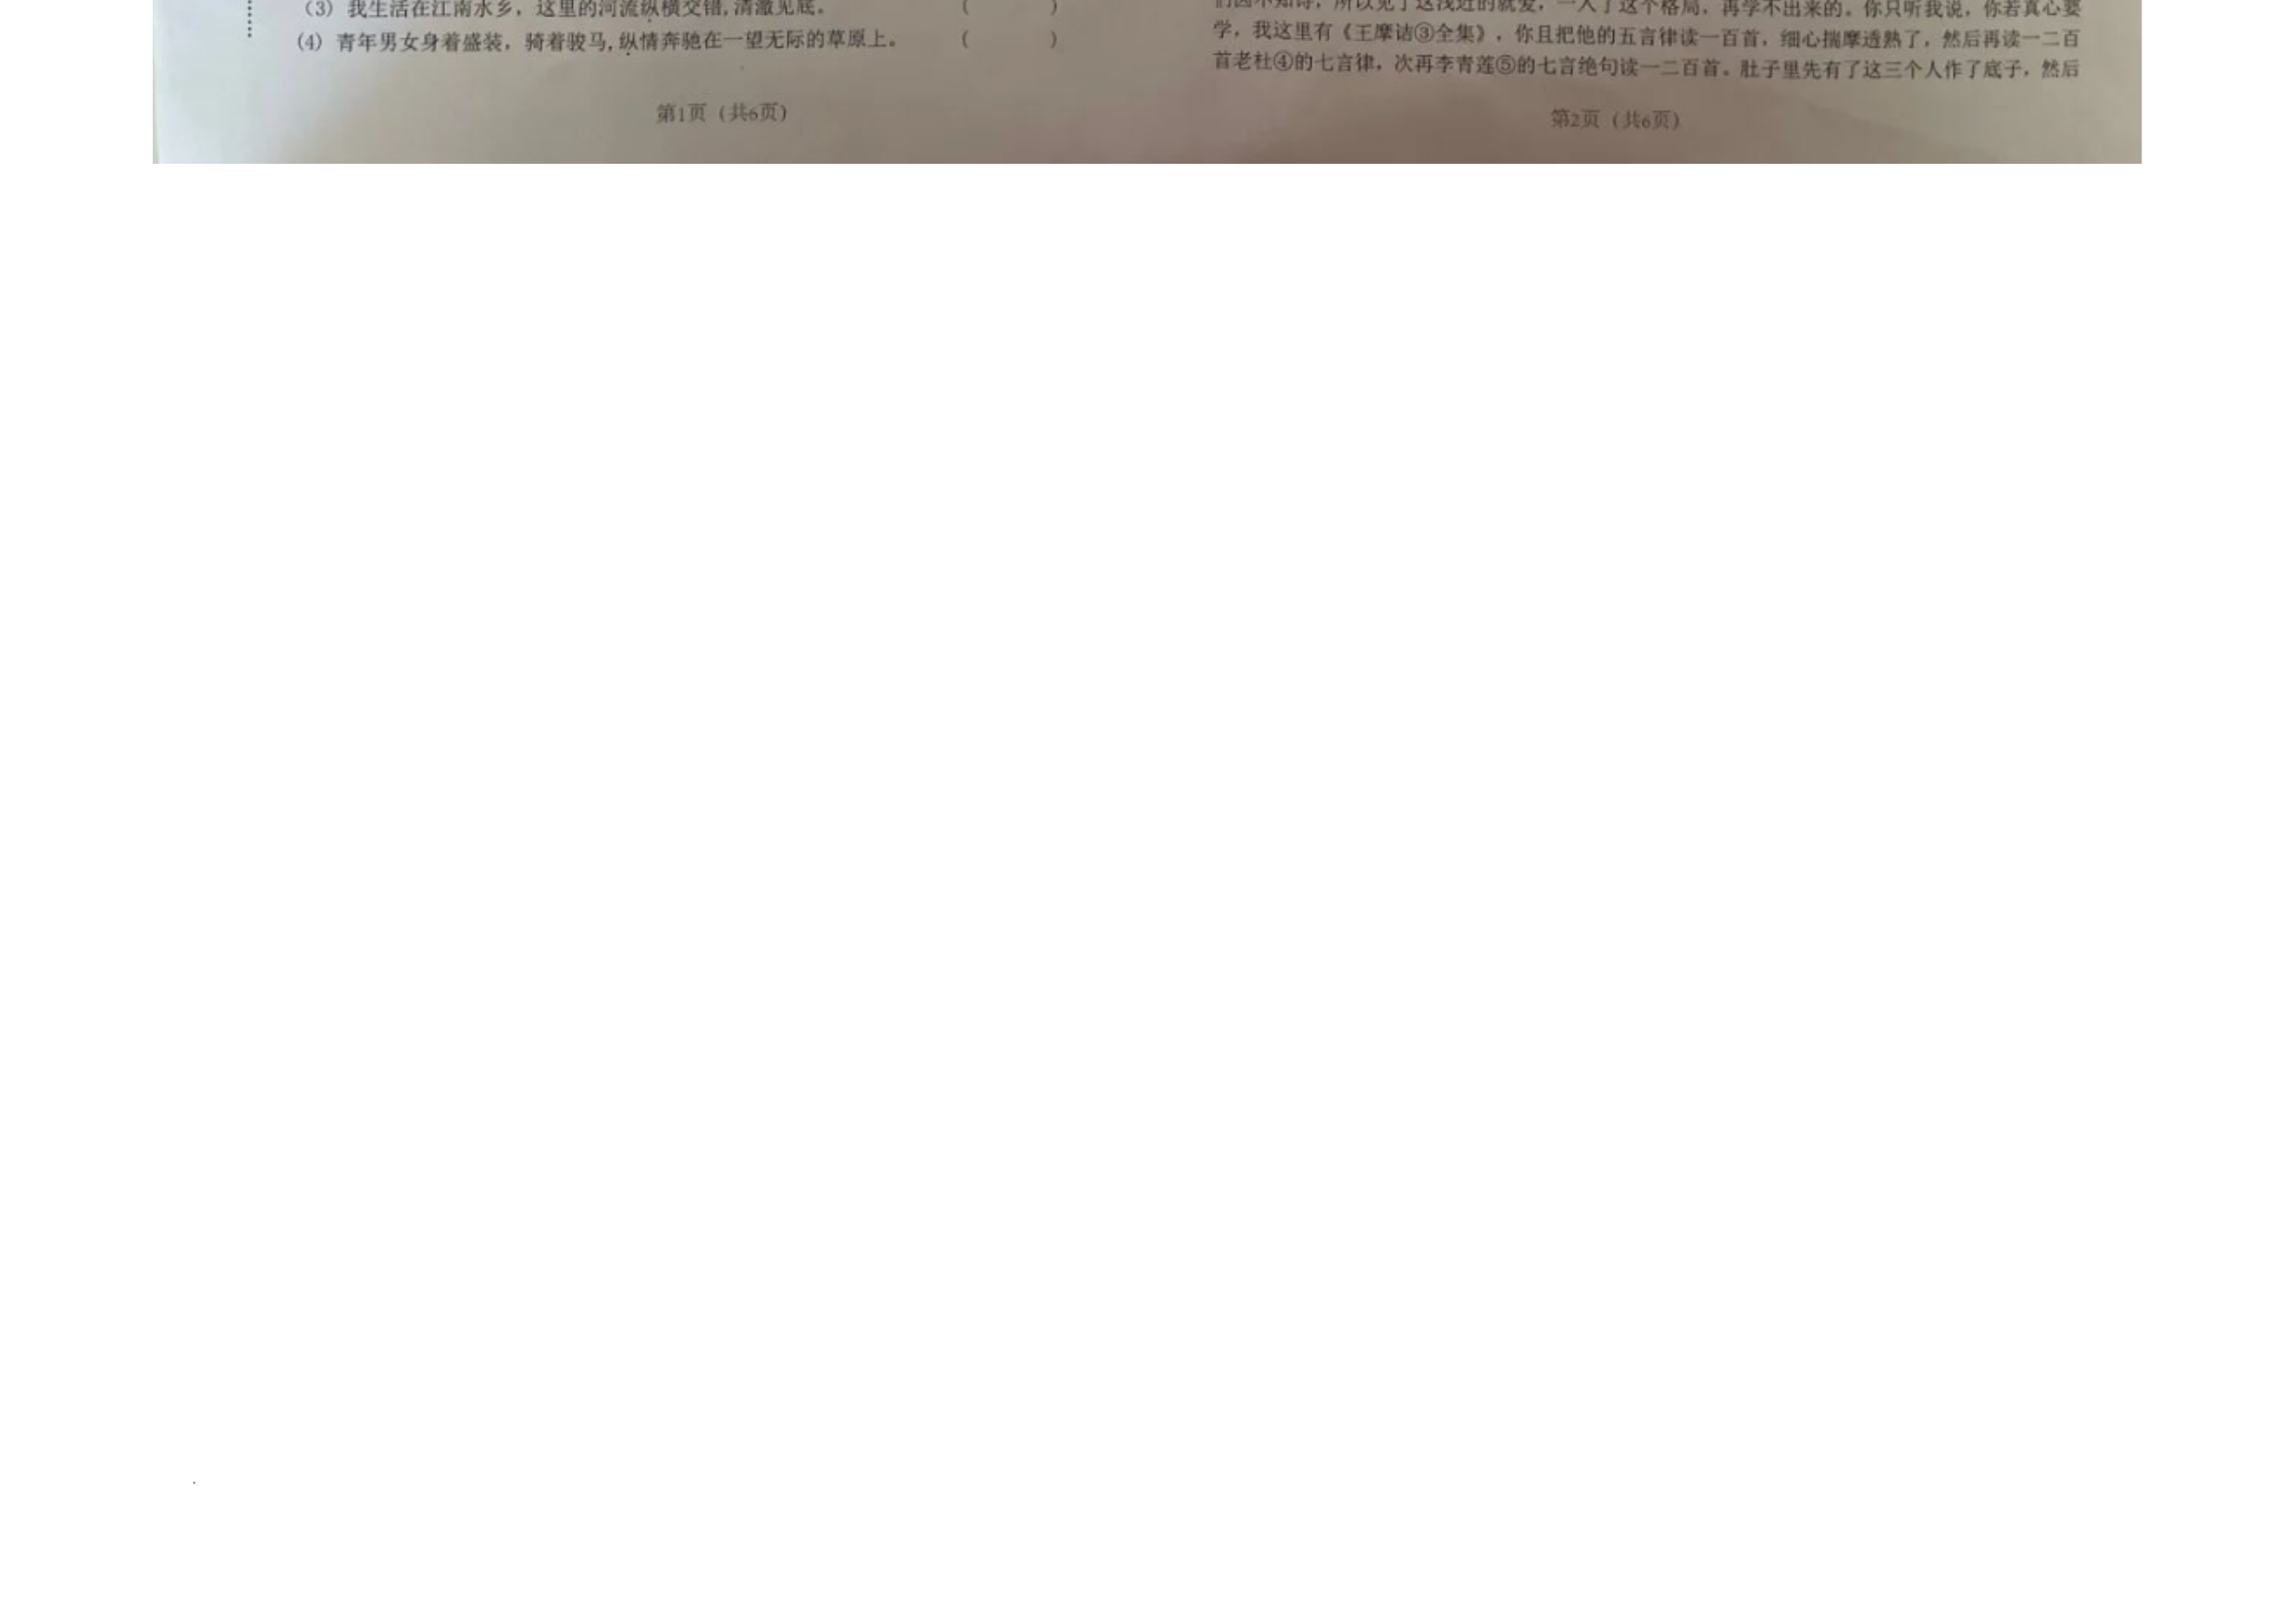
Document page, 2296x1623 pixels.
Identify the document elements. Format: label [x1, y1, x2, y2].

picture [153, 0, 2142, 164]
